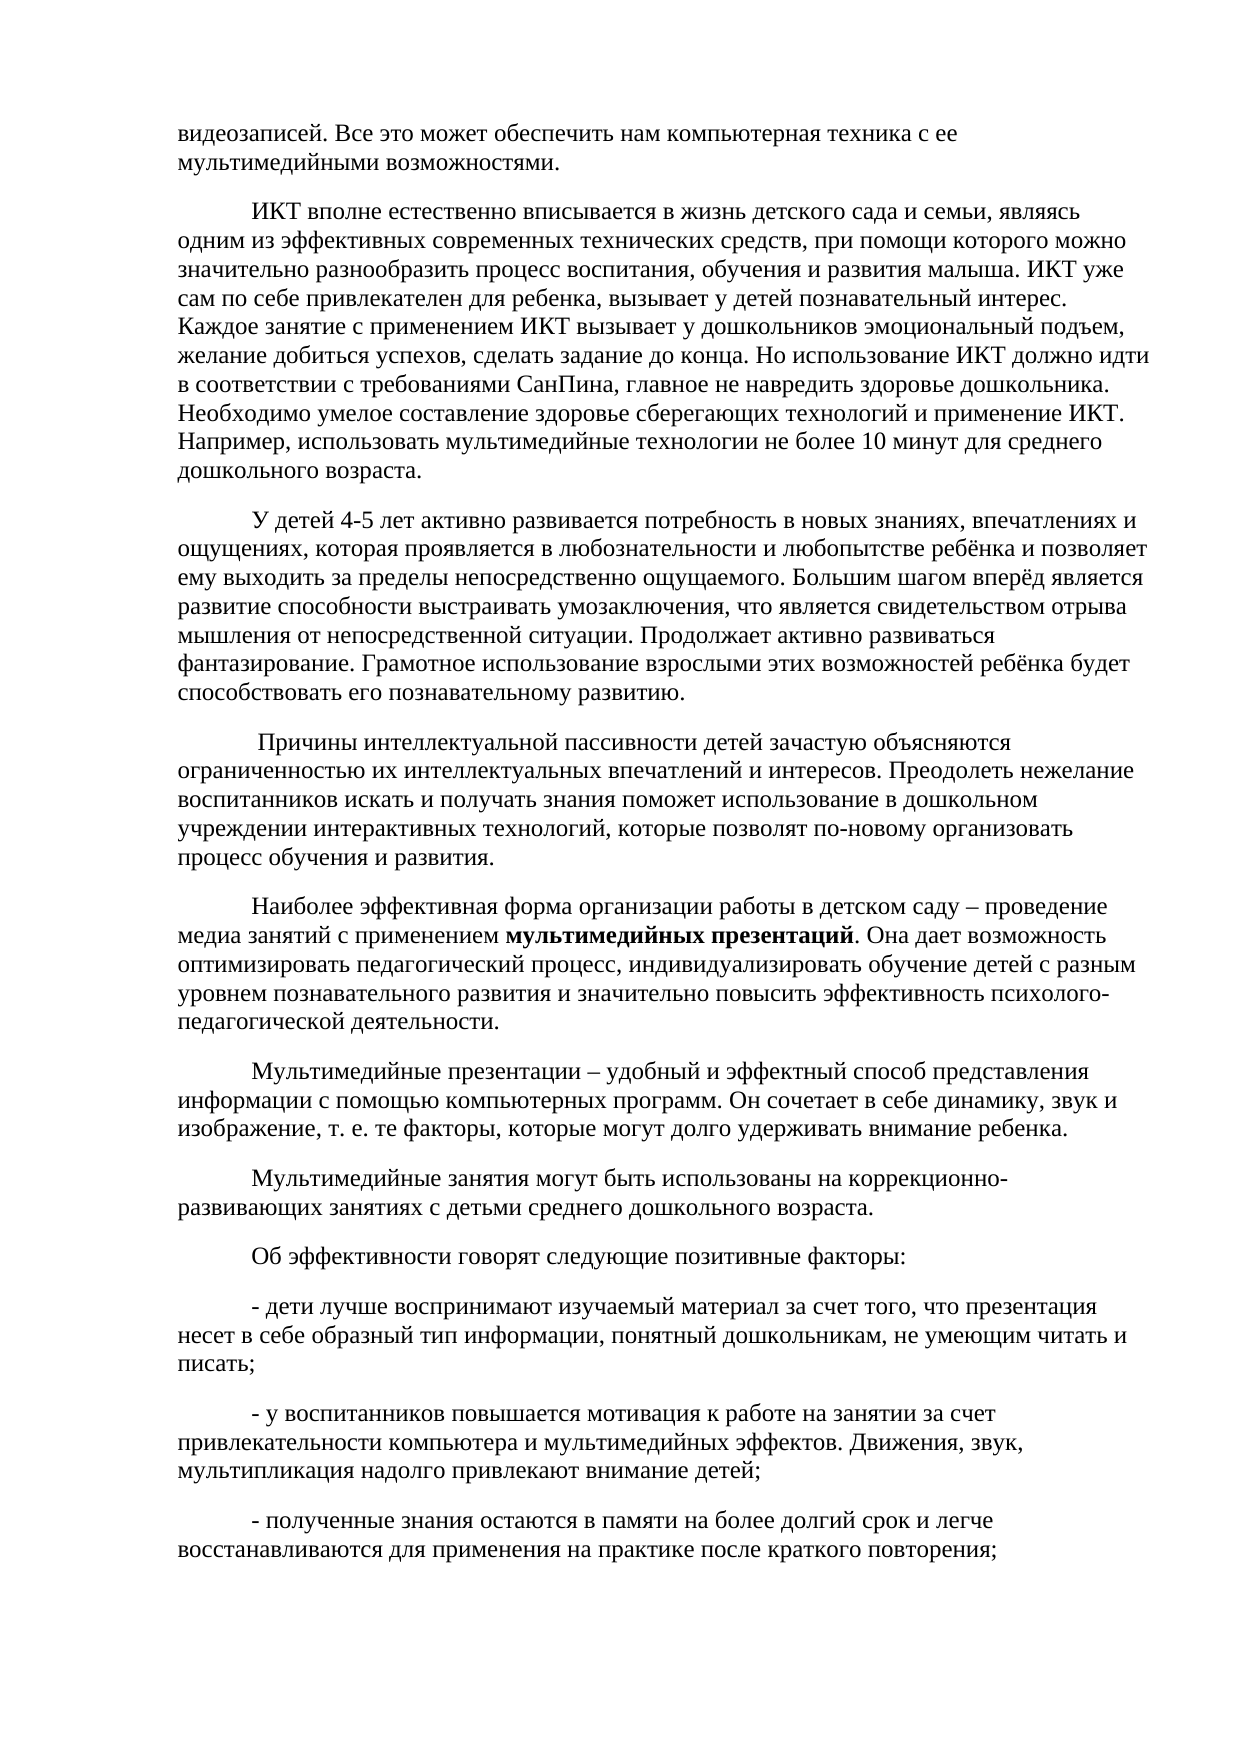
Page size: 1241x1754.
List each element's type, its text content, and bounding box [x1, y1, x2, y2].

text Мультимедийные презентации – удобный и эффектный способ представления информации с помощью компьютерных программ. Он сочетает в себе динамику, звук и изображение, т. е. те факторы, которые могут долго удерживать внимание ребенка. [177, 1056, 1152, 1142]
text - дети лучше воспринимают изучаемый материал за счет того, что презентация несет в себе образный тип информации, понятный дошкольникам, не умеющим читать и писать; [177, 1291, 1152, 1377]
text Мультимедийные занятия могут быть использованы на коррекционно-развивающих занятиях с детьми среднего дошкольного возраста. [177, 1163, 1152, 1221]
text Наиболее эффективная форма организации работы в детском саду – проведение медиа занятий с применением мультимедийных презентаций. Она дает возможность оптимизировать педагогический процесс, индивидуализировать обучение детей с разным уровнем познавательного развития и значительно повысить эффективность психолого-педагогической деятельности. [177, 891, 1152, 1035]
text - у воспитанников повышается мотивация к работе на занятии за счет привлекательности компьютера и мультимедийных эффектов. Движения, звук, мультипликация надолго привлекают внимание детей; [177, 1398, 1152, 1484]
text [177, 118, 1152, 176]
text ИКТ вполне естественно вписывается в жизнь детского сада и семьи, являясь одним из эффективных современных технических средств, при помощи которого можно значительно разнообразить процесс воспитания, обучения и развития малыша. ИКТ уже сам по себе привлекателен для ребенка, вызывает у детей познавательный интерес. Каждое занятие с применением ИКТ вызывает у дошкольников эмоциональный подъем, желание добиться успехов, сделать задание до конца. Но использование ИКТ должно идти в соответствии с требованиями СанПина, главное не навредить здоровье дошкольника. Необходимо умелое составление здоровье сберегающих технологий и применение ИКТ. Например, использовать мультимедийные технологии не более 10 минут для среднего дошкольного возраста. [177, 196, 1152, 484]
text У детей 4-5 лет активно развивается потребность в новых знаниях, впечатлениях и ощущениях, которая проявляется в любознательности и любопытстве ребёнка и позволяет ему выходить за пределы непосредственно ощущаемого. Большим шагом вперёд является развитие способности выстраивать умозаключения, что является свидетельством отрыва мышления от непосредственной ситуации. Продолжает активно развиваться фантазирование. Грамотное использование взрослыми этих возможностей ребёнка будет способствовать его познавательному развитию. [177, 505, 1152, 706]
text Причины интеллектуальной пассивности детей зачастую объясняются ограниченностью их интеллектуальных впечатлений и интересов. Преодолеть нежелание воспитанников искать и получать знания поможет использование в дошкольном учреждении интерактивных технологий, которые позволят по-новому организовать процесс обучения и развития. [177, 727, 1152, 871]
text Об эффективности говорят следующие позитивные факторы: [177, 1241, 1152, 1270]
text - полученные знания остаются в памяти на более долгий срок и легче восстанавливаются для применения на практике после краткого повторения; [177, 1505, 1152, 1563]
